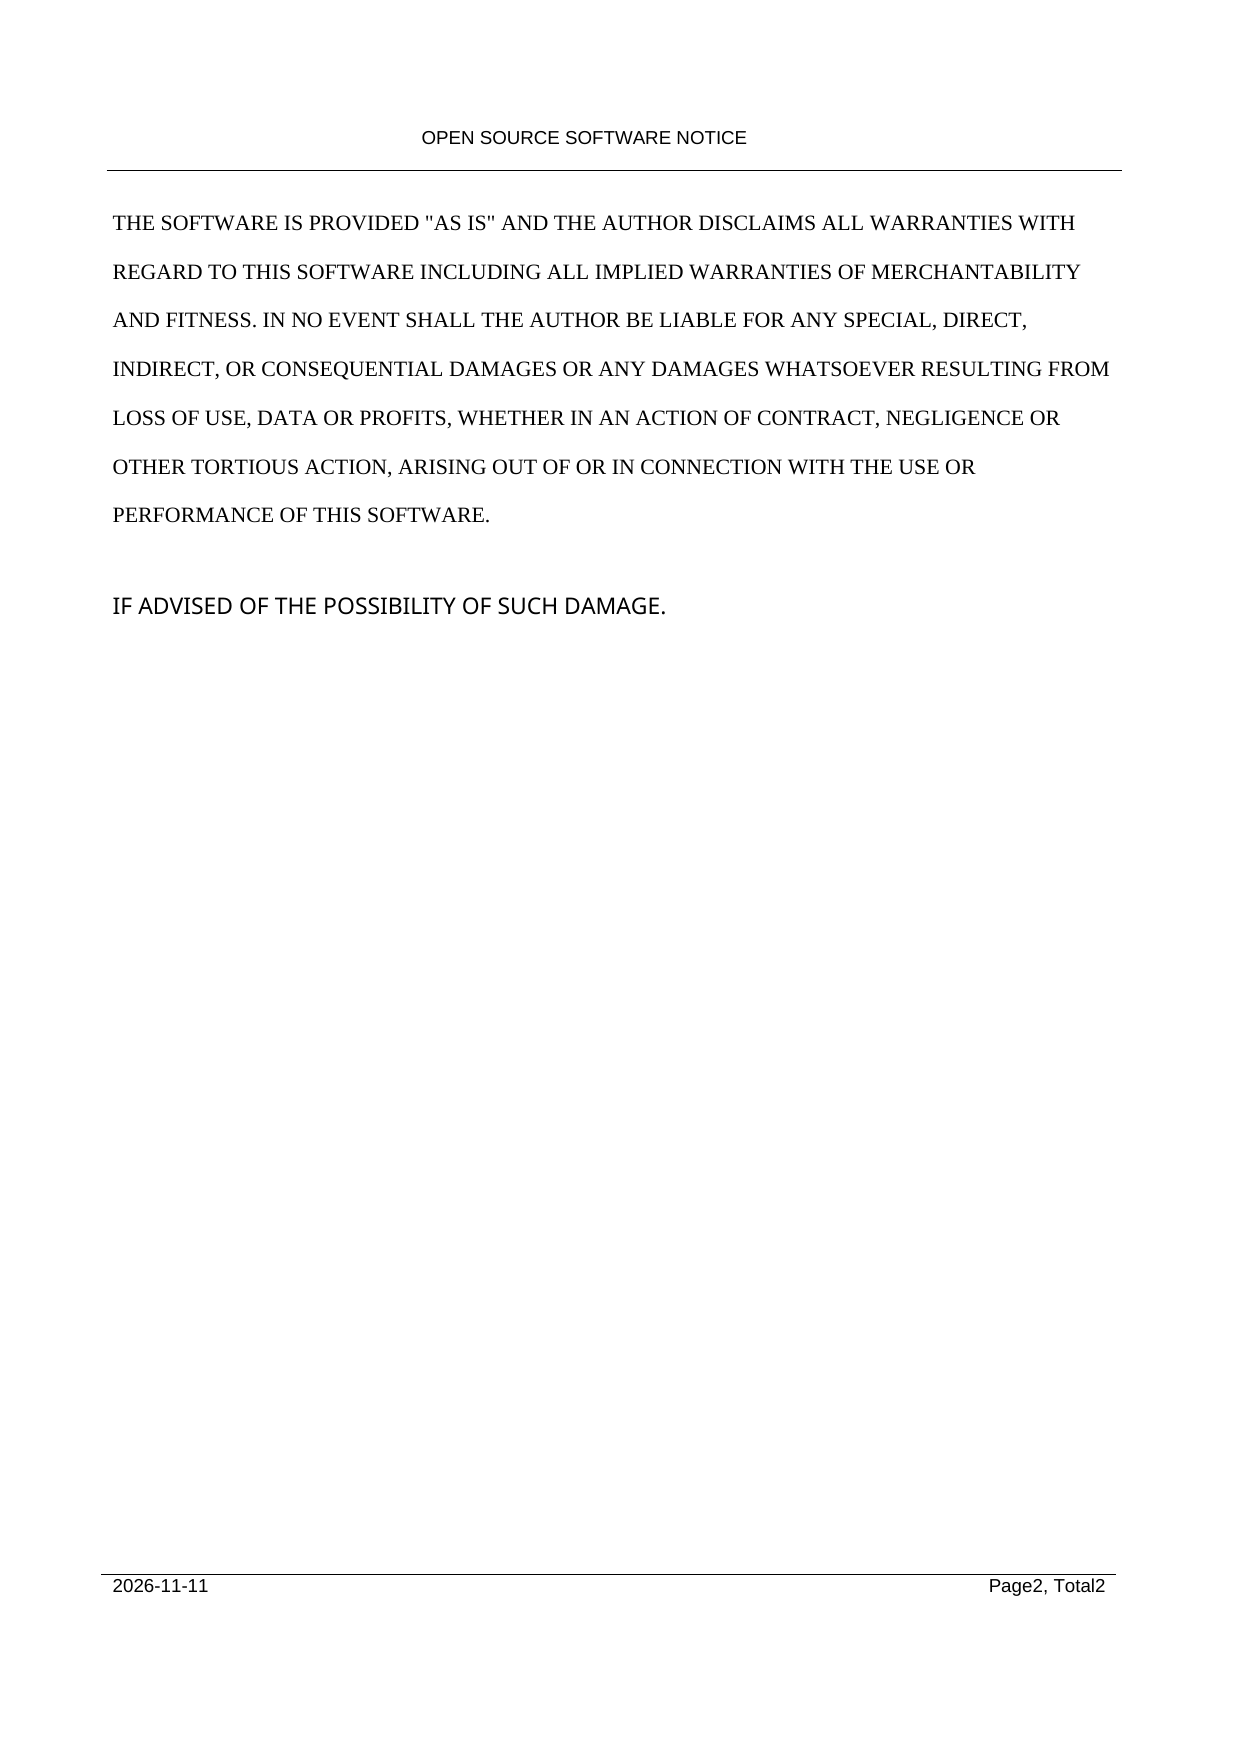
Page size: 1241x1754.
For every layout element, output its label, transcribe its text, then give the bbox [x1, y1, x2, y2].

text THE SOFTWARE IS PROVIDED "AS IS" AND THE AUTHOR DISCLAIMS ALL WARRANTIES WITH REGARD TO THIS SOFTWARE INCLUDING ALL IMPLIED WARRANTIES OF MERCHANTABILITY AND FITNESS. IN NO EVENT SHALL THE AUTHOR BE LIABLE FOR ANY SPECIAL, DIRECT, INDIRECT, OR CONSEQUENTIAL DAMAGES OR ANY DAMAGES WHATSOEVER RESULTING FROM LOSS OF USE, DATA OR PROFITS, WHETHER IN AN ACTION OF CONTRACT, NEGLIGENCE OR OTHER TORTIOUS ACTION, ARISING OUT OF OR IN CONNECTION WITH THE USE OR PERFORMANCE OF THIS SOFTWARE. [112, 206, 1128, 531]
text IF ADVISED OF THE POSSIBILITY OF SUCH DAMAGE. [112, 589, 1128, 622]
